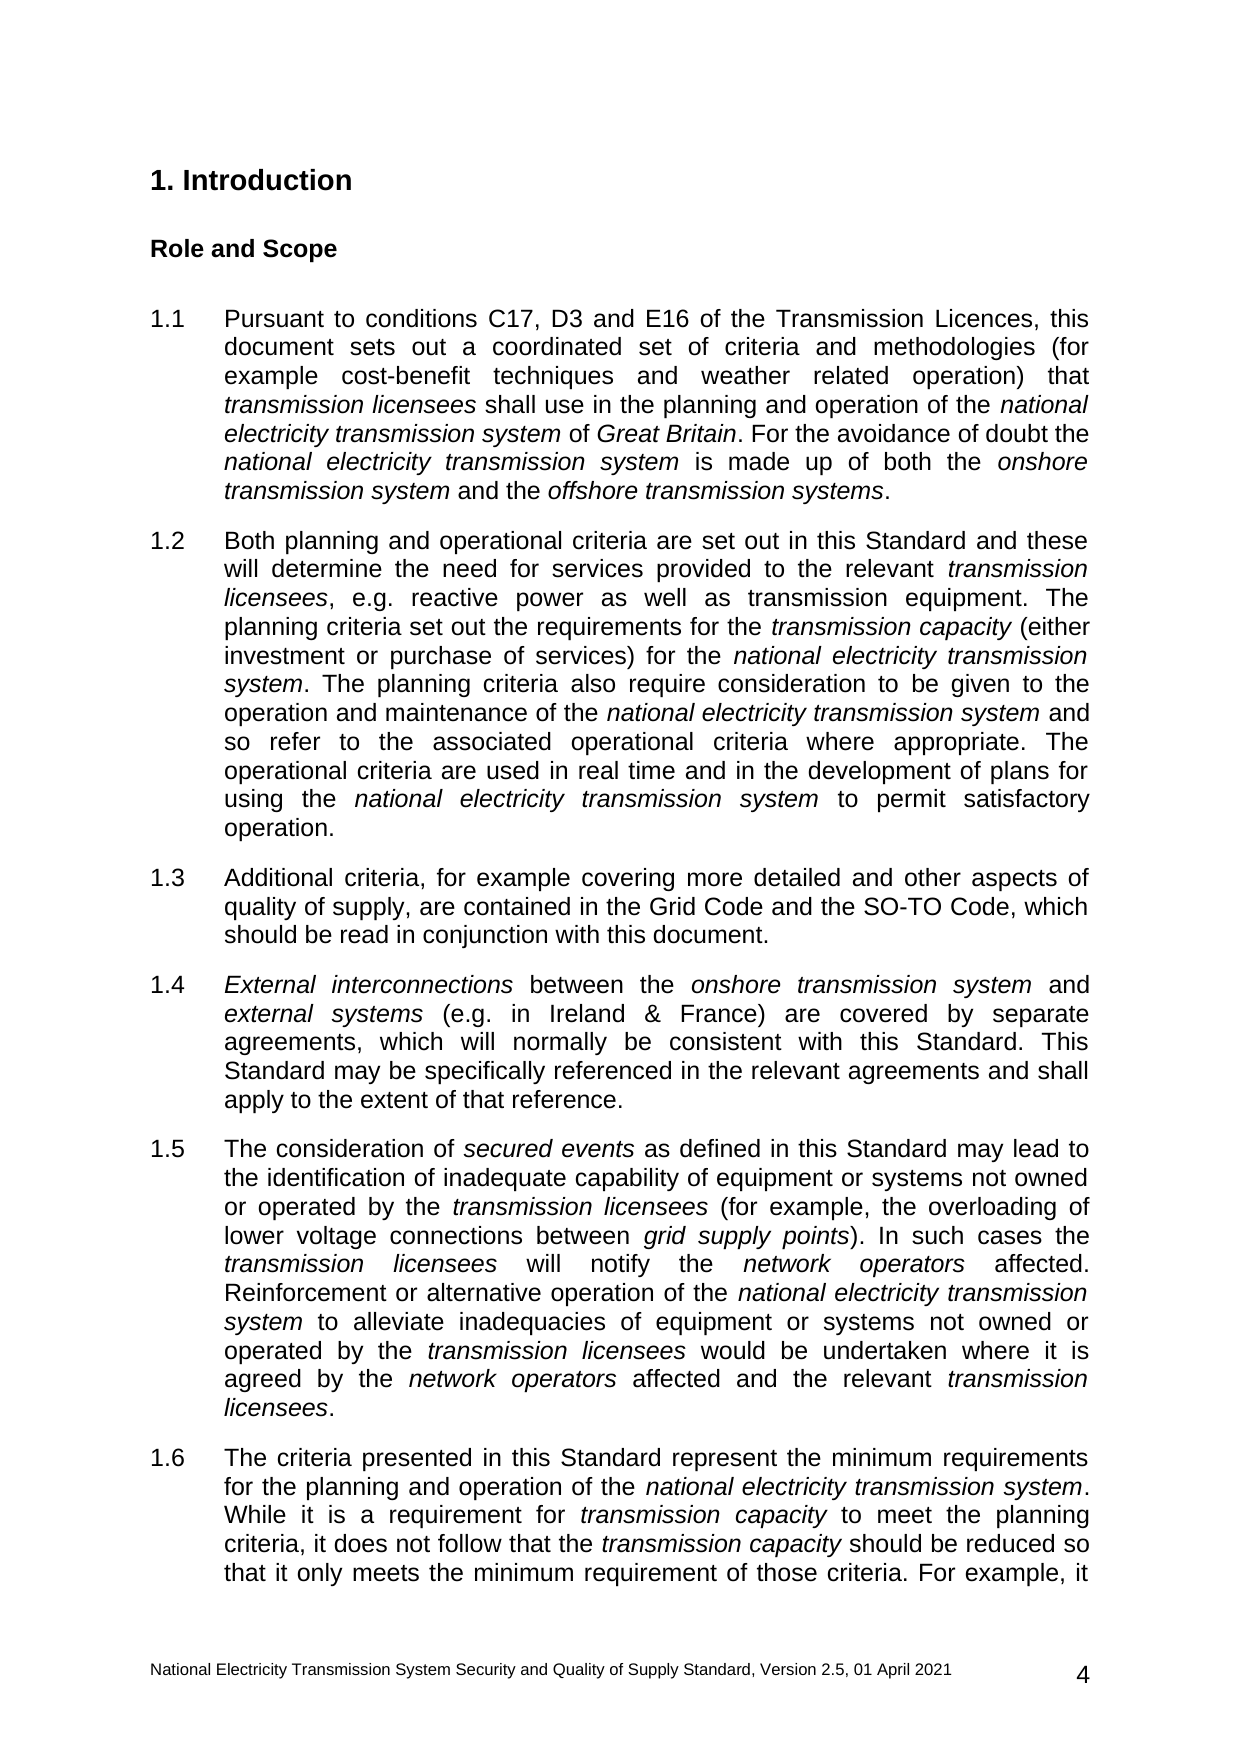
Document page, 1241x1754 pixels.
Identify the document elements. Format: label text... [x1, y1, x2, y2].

subtitle Introduction [150, 162, 1090, 196]
text Additional criteria, for example covering more detailed and other aspects of quality of supply, are contained in the Grid Code and the SO-TO Code, which should be read in conjunction with this document. [150, 863, 1090, 949]
text The consideration of secured events as defined in this Standard may lead to the identification of inadequate capability of equipment or systems not owned or operated by the transmission licensees (for example, the overloading of lower voltage connections between grid supply points). In such cases the transmission licensees will notify the network operators affected. Reinforcement or alternative operation of the national electricity transmission system to alleviate inadequacies of equipment or systems not owned or operated by the transmission licensees would be undertaken where it is agreed by the network operators affected and the relevant transmission licensees. [150, 1134, 1090, 1422]
text External interconnections between the onshore transmission system and external systems (e.g. in Ireland & France) are covered by separate agreements, which will normally be consistent with this Standard. This Standard may be specifically referenced in the relevant agreements and shall apply to the extent of that reference. [150, 970, 1090, 1113]
text Pursuant to conditions C17, D3 and E16 of the Transmission Licences, this document sets out a coordinated set of criteria and methodologies (for example cost-benefit techniques and weather related operation) that transmission licensees shall use in the planning and operation of the national electricity transmission system of Great Britain. For the avoidance of doubt the national electricity transmission system is made up of both the onshore transmission system and the offshore transmission systems. [150, 303, 1090, 505]
subtitle Role and Scope [150, 233, 1090, 262]
text Both planning and operational criteria are set out in this Standard and these will determine the need for services provided to the relevant transmission licensees, e.g. reactive power as well as transmission equipment. The planning criteria set out the requirements for the transmission capacity (either investment or purchase of services) for the national electricity transmission system. The planning criteria also require consideration to be given to the operation and maintenance of the national electricity transmission system and so refer to the associated operational criteria where appropriate. The operational criteria are used in real time and in the development of plans for using the national electricity transmission system to permit satisfactory operation. [150, 526, 1090, 842]
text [150, 1443, 1090, 1586]
